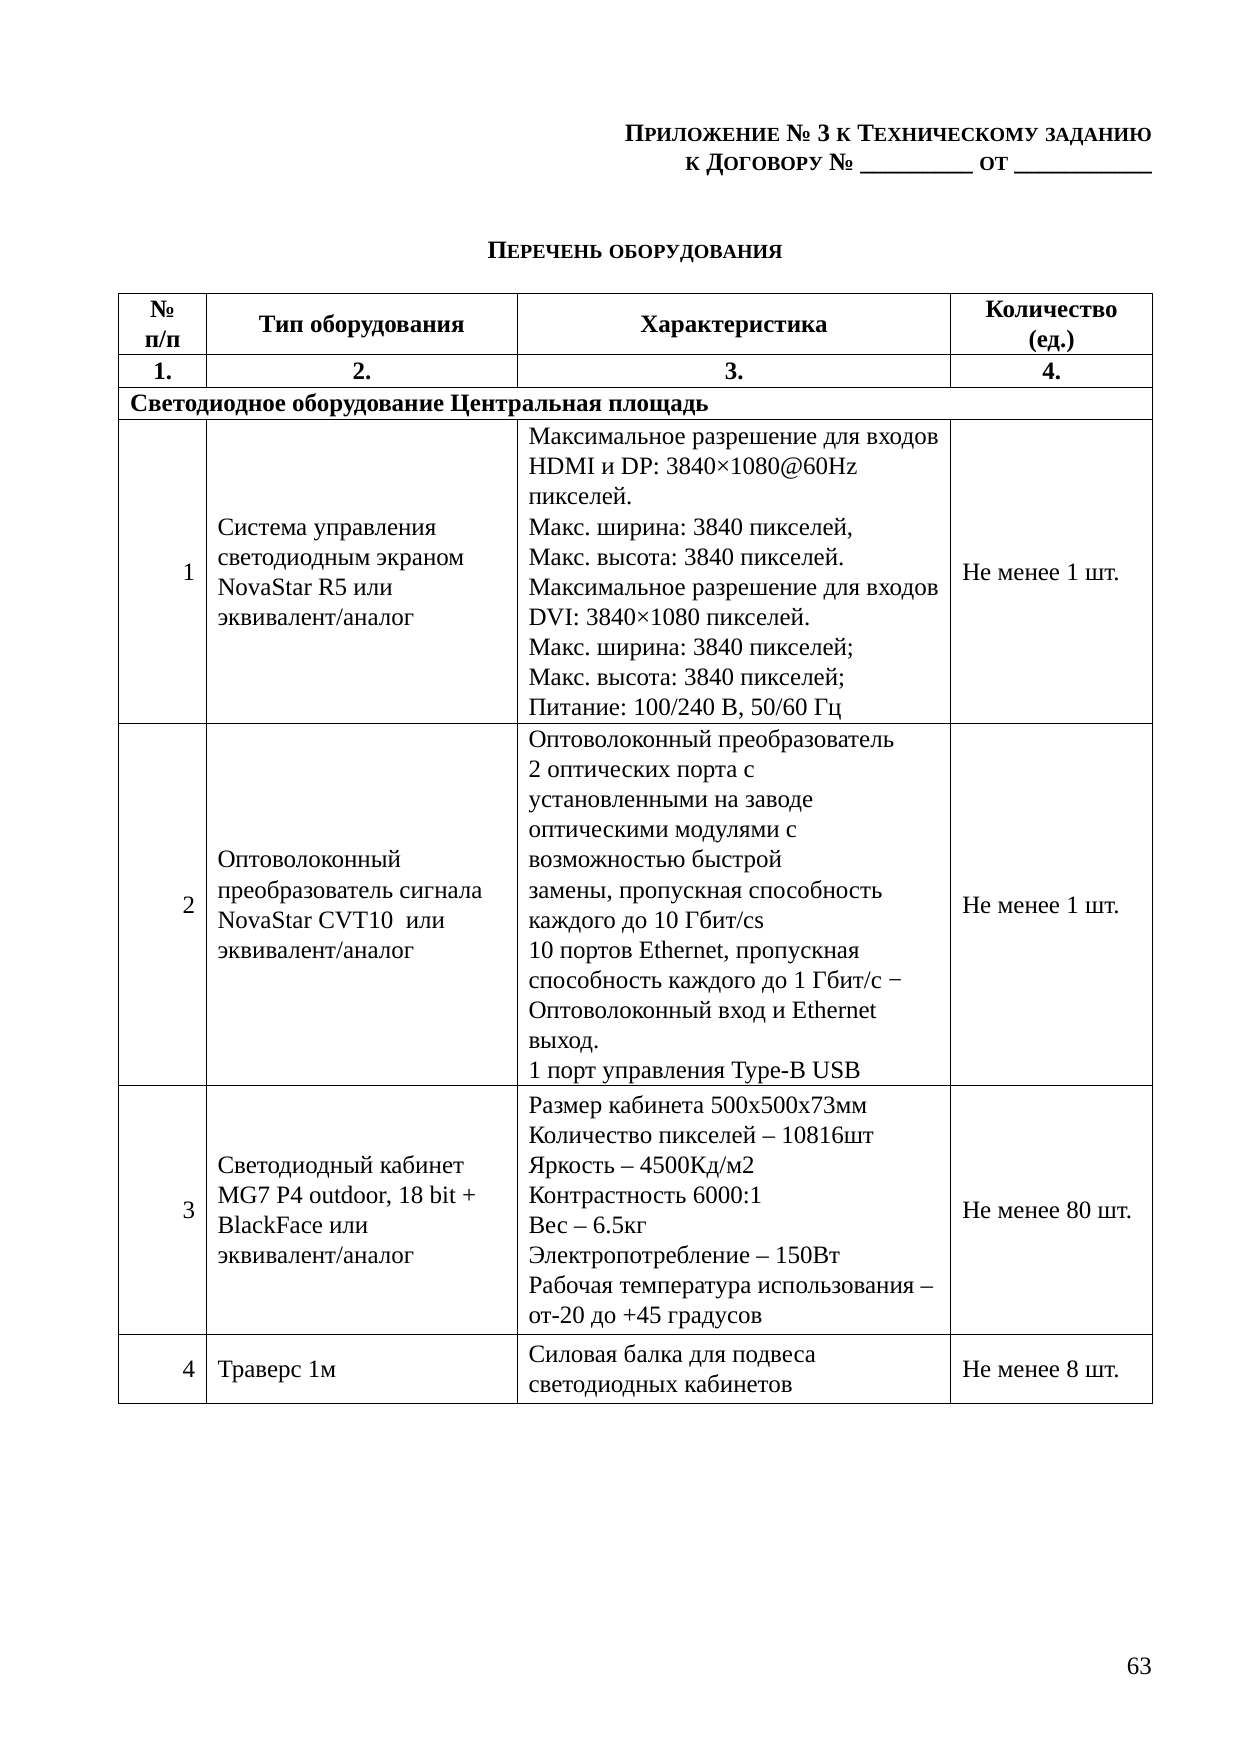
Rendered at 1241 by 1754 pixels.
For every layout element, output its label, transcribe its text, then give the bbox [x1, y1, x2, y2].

table_cell Система управления светодиодным экраном NovaStar R5 или эквивалент/аналог [207, 420, 517, 723]
table_cell 1. [119, 355, 206, 387]
table_cell 3 [119, 1086, 206, 1334]
table_cell Светодиодный кабинет MG7 P4 outdoor, 18 bit + BlackFace или эквивалент/аналог [207, 1086, 517, 1334]
text к Договору № _________ от ___________ [118, 147, 1152, 176]
table_cell Оптоволоконный преобразователь 2 оптических порта с установленными на заводе оптическими модулями с возможностью быстрой замены, пропускная способность каждого до 10 Гбит/сs 10 портов Ethernet, пропускная способность каждого до 1 Гбит/с − Оптоволоконный вход и Ethernet выход. 1 порт управления Type-B USB [518, 724, 950, 1085]
table_cell Не менее 8 шт. [951, 1335, 1152, 1403]
table_cell Не менее 1 шт. [951, 420, 1152, 723]
table_cell Оптоволоконный преобразователь сигнала NovaStar CVT10 или эквивалент/аналог [207, 724, 517, 1085]
table_cell Размер кабинета 500х500х73мм Количество пикселей – 10816шт Яркость – 4500Кд/м2 Контрастность 6000:1 Вес – 6.5кг Электропотребление – 150Вт Рабочая температура использования – от-20 до +45 градусов [518, 1086, 950, 1334]
table_cell 4. [951, 355, 1152, 387]
text Перечень оборудования [118, 236, 1152, 264]
table_cell 1 [119, 420, 206, 723]
table_cell 2 [119, 724, 206, 1085]
table_cell Траверс 1м [207, 1335, 517, 1403]
table_header Характеристика [518, 294, 950, 354]
table_header Количество (ед.) [951, 294, 1152, 354]
table_cell Светодиодное оборудование Центральная площадь [119, 388, 1152, 419]
table_cell Силовая балка для подвеса светодиодных кабинетов [518, 1335, 950, 1403]
table_cell 4 [119, 1335, 206, 1403]
text Приложение № 3 к Техническому заданию [118, 118, 1152, 147]
table_cell Максимальное разрешение для входов HDMI и DP: 3840×1080@60Hz пикселей. Макс. ширина: 3840 пикселей, Макс. высота: 3840 пикселей. Максимальное разрешение для входов DVI: 3840×1080 пикселей. Макс. ширина: 3840 пикселей; Макс. высота: 3840 пикселей; Питание: 100/240 В, 50/60 Гц [518, 420, 950, 723]
table_cell 2. [207, 355, 517, 387]
table_header № п/п [119, 294, 206, 354]
table_header Тип оборудования [207, 294, 517, 354]
table_cell Не менее 1 шт. [951, 724, 1152, 1085]
table_cell 3. [518, 355, 950, 387]
table_cell Не менее 80 шт. [951, 1086, 1152, 1334]
